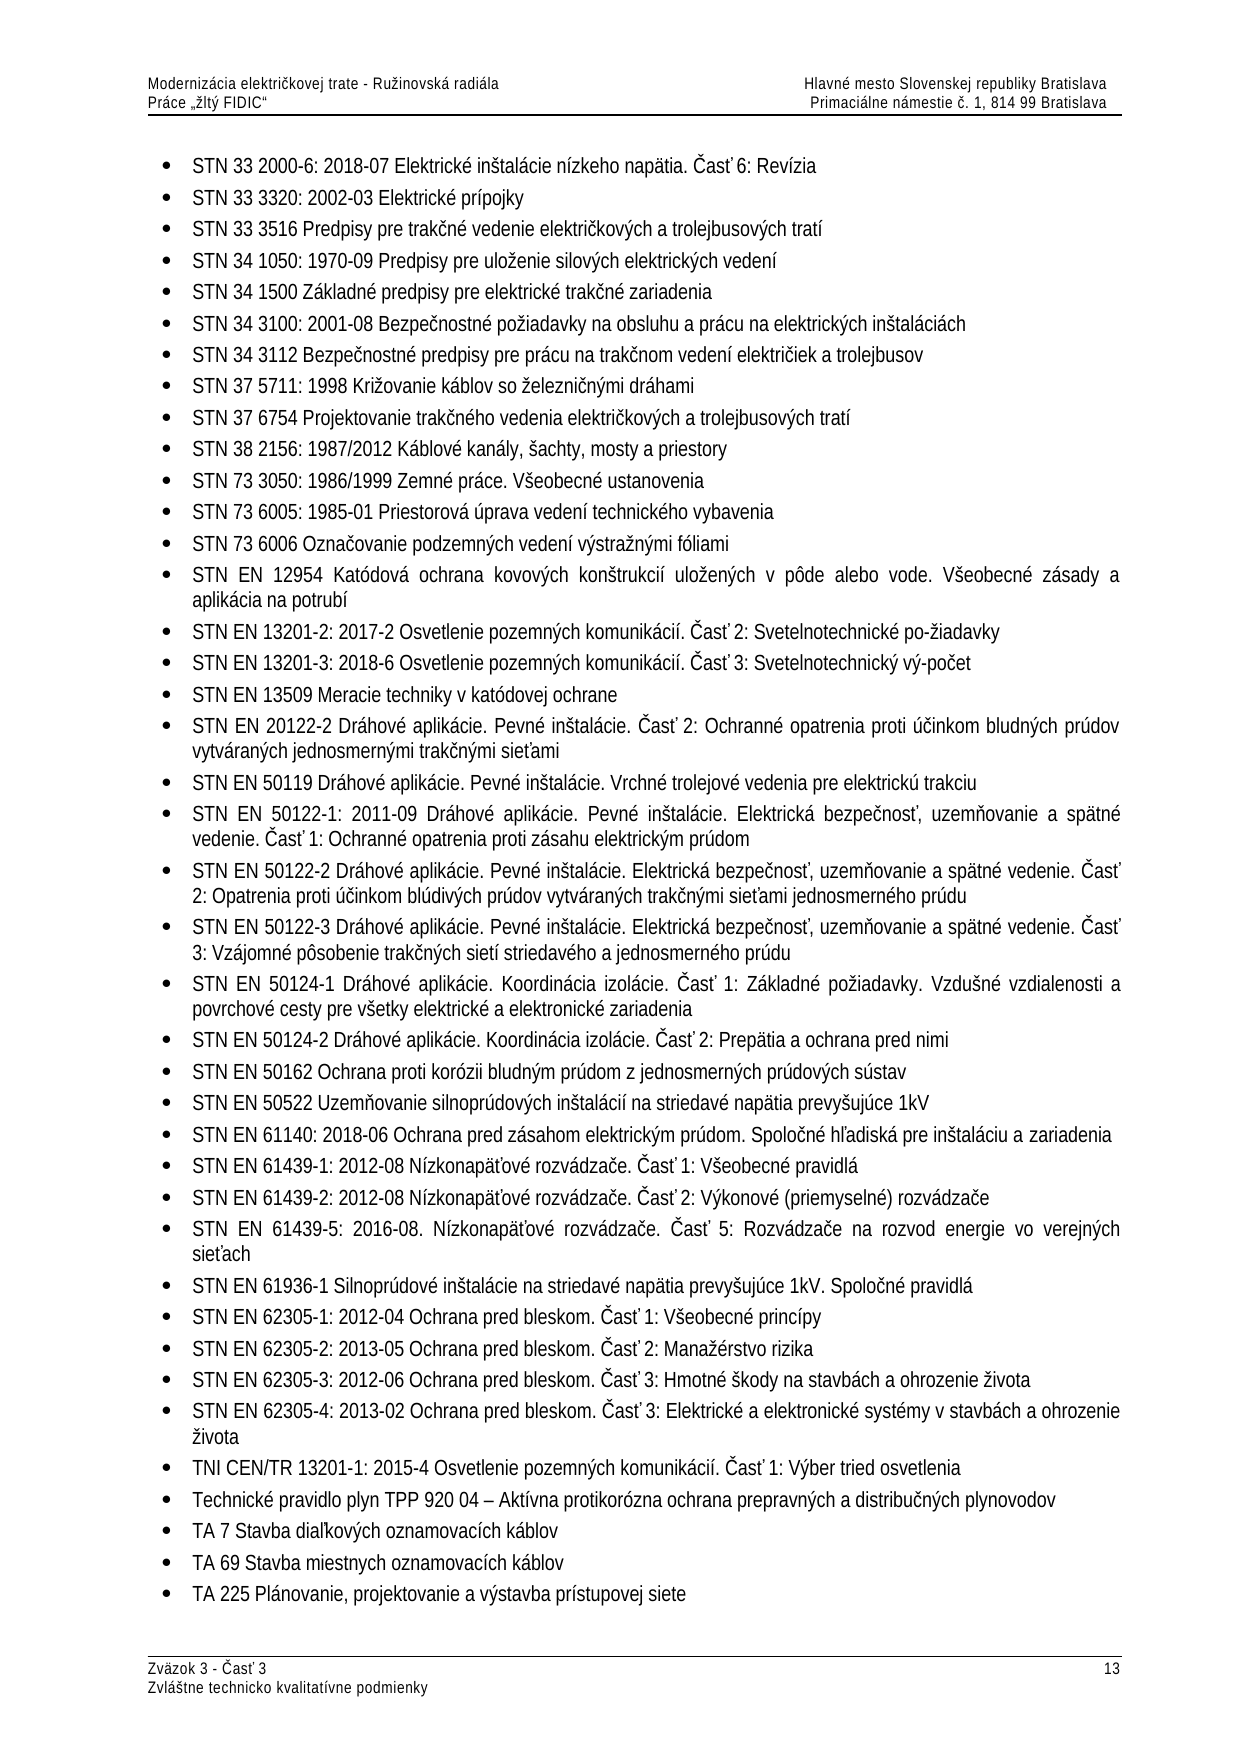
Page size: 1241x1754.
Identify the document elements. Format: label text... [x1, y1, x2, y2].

text TA 7 Stavba diaľkových oznamovacích káblov [163, 1518, 1122, 1543]
text STN EN 13201-2: 2017-2 Osvetlenie pozemných komunikácií. Časť 2: Svetelnotechnické po-žiadavky [163, 619, 1122, 644]
text STN EN 62305-3: 2012-06 Ochrana pred bleskom. Časť 3: Hmotné škody na stavbách a ohrozenie života [163, 1367, 1122, 1392]
text STN EN 62305-2: 2013-05 Ochrana pred bleskom. Časť 2: Manažérstvo rizika [163, 1336, 1122, 1361]
text STN EN 50124-1 Dráhové aplikácie. Koordinácia izolácie. Časť 1: Základné požiadavky. Vzdušné vzdialenosti a povrchové cesty pre všetky elektrické a elektronické zariadenia [163, 971, 1122, 1021]
text STN EN 61140: 2018-06 Ochrana pred zásahom elektrickým prúdom. Spoločné hľadiská pre inštaláciu a zariadenia [163, 1122, 1122, 1147]
text STN 34 3100: 2001-08 Bezpečnostné požiadavky na obsluhu a prácu na elektrických inštaláciách [163, 310, 1122, 336]
text STN EN 12954 Katódová ochrana kovových konštrukcií uložených v pôde alebo vode. Všeobecné zásady a aplikácia na potrubí [163, 562, 1122, 612]
text STN EN 61439-2: 2012-08 Nízkonapäťové rozvádzače. Časť 2: Výkonové (priemyselné) rozvádzače [163, 1184, 1122, 1210]
text STN EN 61439-1: 2012-08 Nízkonapäťové rozvádzače. Časť 1: Všeobecné pravidlá [163, 1153, 1122, 1178]
text TNI CEN/TR 13201-1: 2015-4 Osvetlenie pozemných komunikácií. Časť 1: Výber tried osvetlenia [163, 1455, 1122, 1480]
text STN EN 50122-3 Dráhové aplikácie. Pevné inštalácie. Elektrická bezpečnosť, uzemňovanie a spätné vedenie. Časť 3: Vzájomné pôsobenie trakčných sietí striedavého a jednosmerného prúdu [163, 914, 1122, 964]
text STN EN 50124-2 Dráhové aplikácie. Koordinácia izolácie. Časť 2: Prepätia a ochrana pred nimi [163, 1027, 1122, 1052]
text STN EN 61936-1 Silnoprúdové inštalácie na striedavé napätia prevyšujúce 1kV. Spoločné pravidlá [163, 1273, 1122, 1298]
text Technické pravidlo plyn TPP 920 04 – Aktívna protikorózna ochrana prepravných a distribučných plynovodov [163, 1486, 1122, 1512]
text STN 73 6006 Označovanie podzemných vedení výstražnými fóliami [163, 531, 1122, 556]
text STN 34 3112 Bezpečnostné predpisy pre prácu na trakčnom vedení električiek a trolejbusov [163, 342, 1122, 367]
text STN EN 62305-1: 2012-04 Ochrana pred bleskom. Časť 1: Všeobecné princípy [163, 1304, 1122, 1329]
text STN EN 50522 Uzemňovanie silnoprúdových inštalácií na striedavé napätia prevyšujúce 1kV [163, 1090, 1122, 1115]
text STN EN 13509 Meracie techniky v katódovej ochrane [163, 682, 1122, 707]
text TA 69 Stavba miestnych oznamovacích káblov [163, 1549, 1122, 1574]
text STN 34 1050: 1970-09 Predpisy pre uloženie silových elektrických vedení [163, 247, 1122, 273]
text STN EN 20122-2 Dráhové aplikácie. Pevné inštalácie. Časť 2: Ochranné opatrenia proti účinkom bludných prúdov vytváraných jednosmernými trakčnými sieťami [163, 713, 1122, 763]
text STN EN 62305-4: 2013-02 Ochrana pred bleskom. Časť 3: Elektrické a elektronické systémy v stavbách a ohrozenie života [163, 1398, 1122, 1449]
text STN 33 3516 Predpisy pre trakčné vedenie električkových a trolejbusových tratí [163, 216, 1122, 241]
text STN 38 2156: 1987/2012 Káblové kanály, šachty, mosty a priestory [163, 436, 1122, 461]
text STN EN 50122-1: 2011-09 Dráhové aplikácie. Pevné inštalácie. Elektrická bezpečnosť, uzemňovanie a spätné vedenie. Časť 1: Ochranné opatrenia proti zásahu elektrickým prúdom [163, 801, 1122, 851]
text STN EN 61439-5: 2016-08. Nízkonapäťové rozvádzače. Časť 5: Rozvádzače na rozvod energie vo verejných sieťach [163, 1216, 1122, 1266]
text STN 73 3050: 1986/1999 Zemné práce. Všeobecné ustanovenia [163, 468, 1122, 493]
text STN 37 5711: 1998 Križovanie káblov so železničnými dráhami [163, 373, 1122, 398]
text STN 33 3320: 2002-03 Elektrické prípojky [163, 184, 1122, 210]
text TA 225 Plánovanie, projektovanie a výstavba prístupovej siete [163, 1581, 1122, 1606]
text STN EN 13201-3: 2018-6 Osvetlenie pozemných komunikácií. Časť 3: Svetelnotechnický vý-počet [163, 650, 1122, 675]
text STN EN 50119 Dráhové aplikácie. Pevné inštalácie. Vrchné trolejové vedenia pre elektrickú trakciu [163, 769, 1122, 795]
text STN EN 50162 Ochrana proti korózii bludným prúdom z jednosmerných prúdových sústav [163, 1059, 1122, 1084]
text STN 73 6005: 1985-01 Priestorová úprava vedení technického vybavenia [163, 499, 1122, 524]
text STN 34 1500 Základné predpisy pre elektrické trakčné zariadenia [163, 279, 1122, 304]
text STN 33 2000-6: 2018-07 Elektrické inštalácie nízkeho napätia. Časť 6: Revízia [163, 153, 1122, 178]
text STN EN 50122-2 Dráhové aplikácie. Pevné inštalácie. Elektrická bezpečnosť, uzemňovanie a spätné vedenie. Časť 2: Opatrenia proti účinkom blúdivých prúdov vytváraných trakčnými sieťami jednosmerného prúdu [163, 858, 1122, 908]
text STN 37 6754 Projektovanie trakčného vedenia električkových a trolejbusových tratí [163, 405, 1122, 430]
